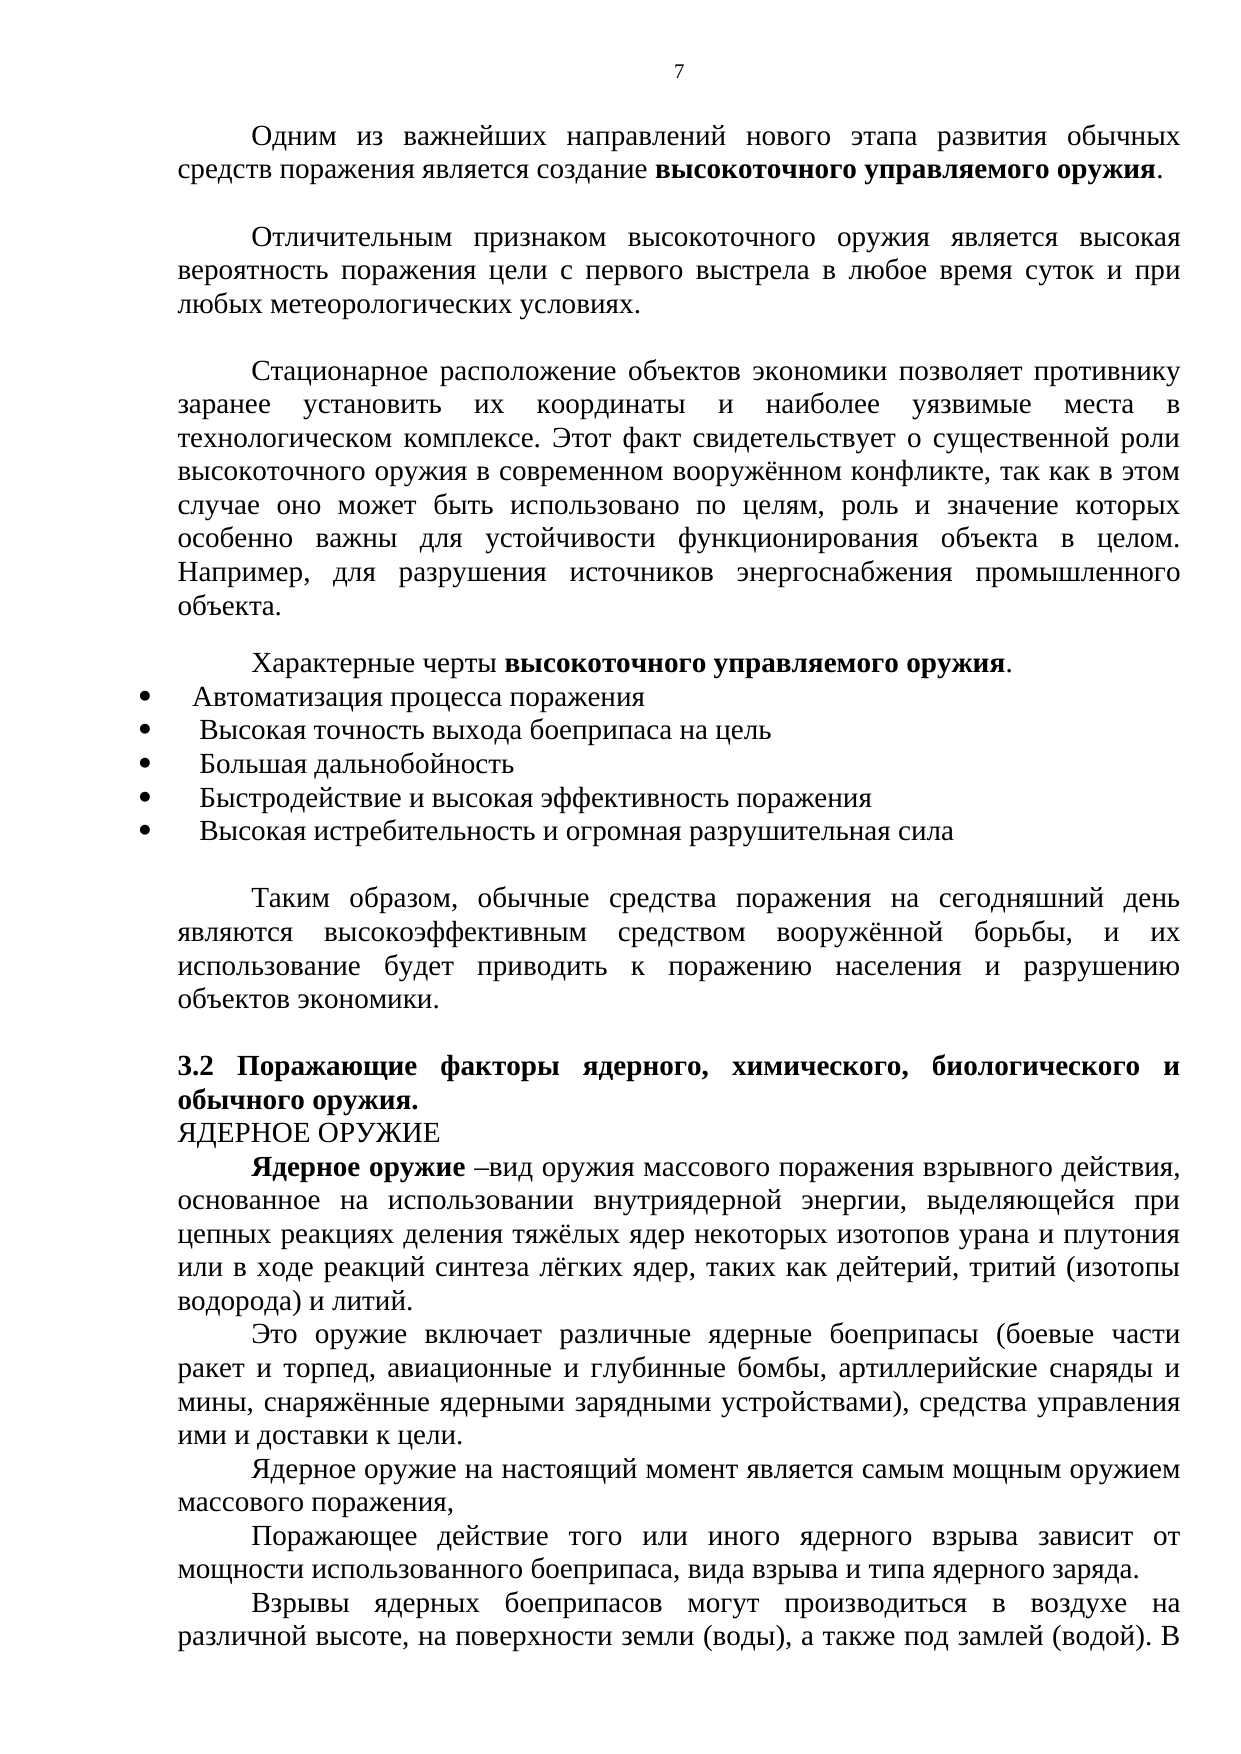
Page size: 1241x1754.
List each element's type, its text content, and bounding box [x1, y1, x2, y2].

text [177, 1585, 1181, 1652]
text Характерные черты высокоточного управляемого оружия. [177, 645, 1181, 679]
list Высокая точность выхода боеприпаса на цель [140, 712, 1181, 746]
text Таким образом, обычные средства поражения на сегодняшний день являются высокоэффективным средством вооружённой борьбы, и их использование будет приводить к поражению населения и разрушению объектов экономики. [177, 881, 1181, 1015]
text Поражающее действие того или иного ядерного взрыва зависит от мощности использованного боеприпаса, вида взрыва и типа ядерного заряда. [177, 1518, 1181, 1585]
list Быстродействие и высокая эффективность поражения [140, 780, 1181, 813]
list Большая дальнобойность [140, 746, 1181, 780]
text ЯДЕРНОЕ ОРУЖИЕ [177, 1115, 1181, 1149]
text Ядерное оружие –вид оружия массового поражения взрывного действия, основанное на использовании внутриядерной энергии, выделяющейся при цепных реакциях деления тяжёлых ядер некоторых изотопов урана и плутония или в ходе реакций синтеза лёгких ядер, таких как дейтерий, тритий (изотопы водорода) и литий. [177, 1149, 1181, 1317]
text Одним из важнейших направлений нового этапа развития обычных средств поражения является создание высокоточного управляемого оружия. [177, 118, 1181, 185]
text Стационарное расположение объектов экономики позволяет противнику заранее установить их координаты и наиболее уязвимые места в технологическом комплексе. Этот факт свидетельствует о существенной роли высокоточного оружия в современном вооружённом конфликте, так как в этом случае оно может быть использовано по целям, роль и значение которых особенно важны для устойчивости функционирования объекта в целом. Например, для разрушения источников энергоснабжения промышленного объекта. [177, 353, 1181, 621]
list Высокая истребительность и огромная разрушительная сила [140, 813, 1181, 847]
text Ядерное оружие на настоящий момент является самым мощным оружием массового поражения, [177, 1451, 1181, 1518]
list Автоматизация процесса поражения [140, 679, 1181, 712]
text Это оружие включает различные ядерные боеприпасы (боевые части ракет и торпед, авиационные и глубинные бомбы, артиллерийские снаряды и мины, снаряжённые ядерными зарядными устройствами), средства управления ими и доставки к цели. [177, 1317, 1181, 1451]
text 3.2 Поражающие факторы ядерного, химического, биологического и обычного оружия. [177, 1048, 1181, 1115]
text Отличительным признаком высокоточного оружия является высокая вероятность поражения цели с первого выстрела в любое время суток и при любых метеорологических условиях. [177, 219, 1181, 319]
